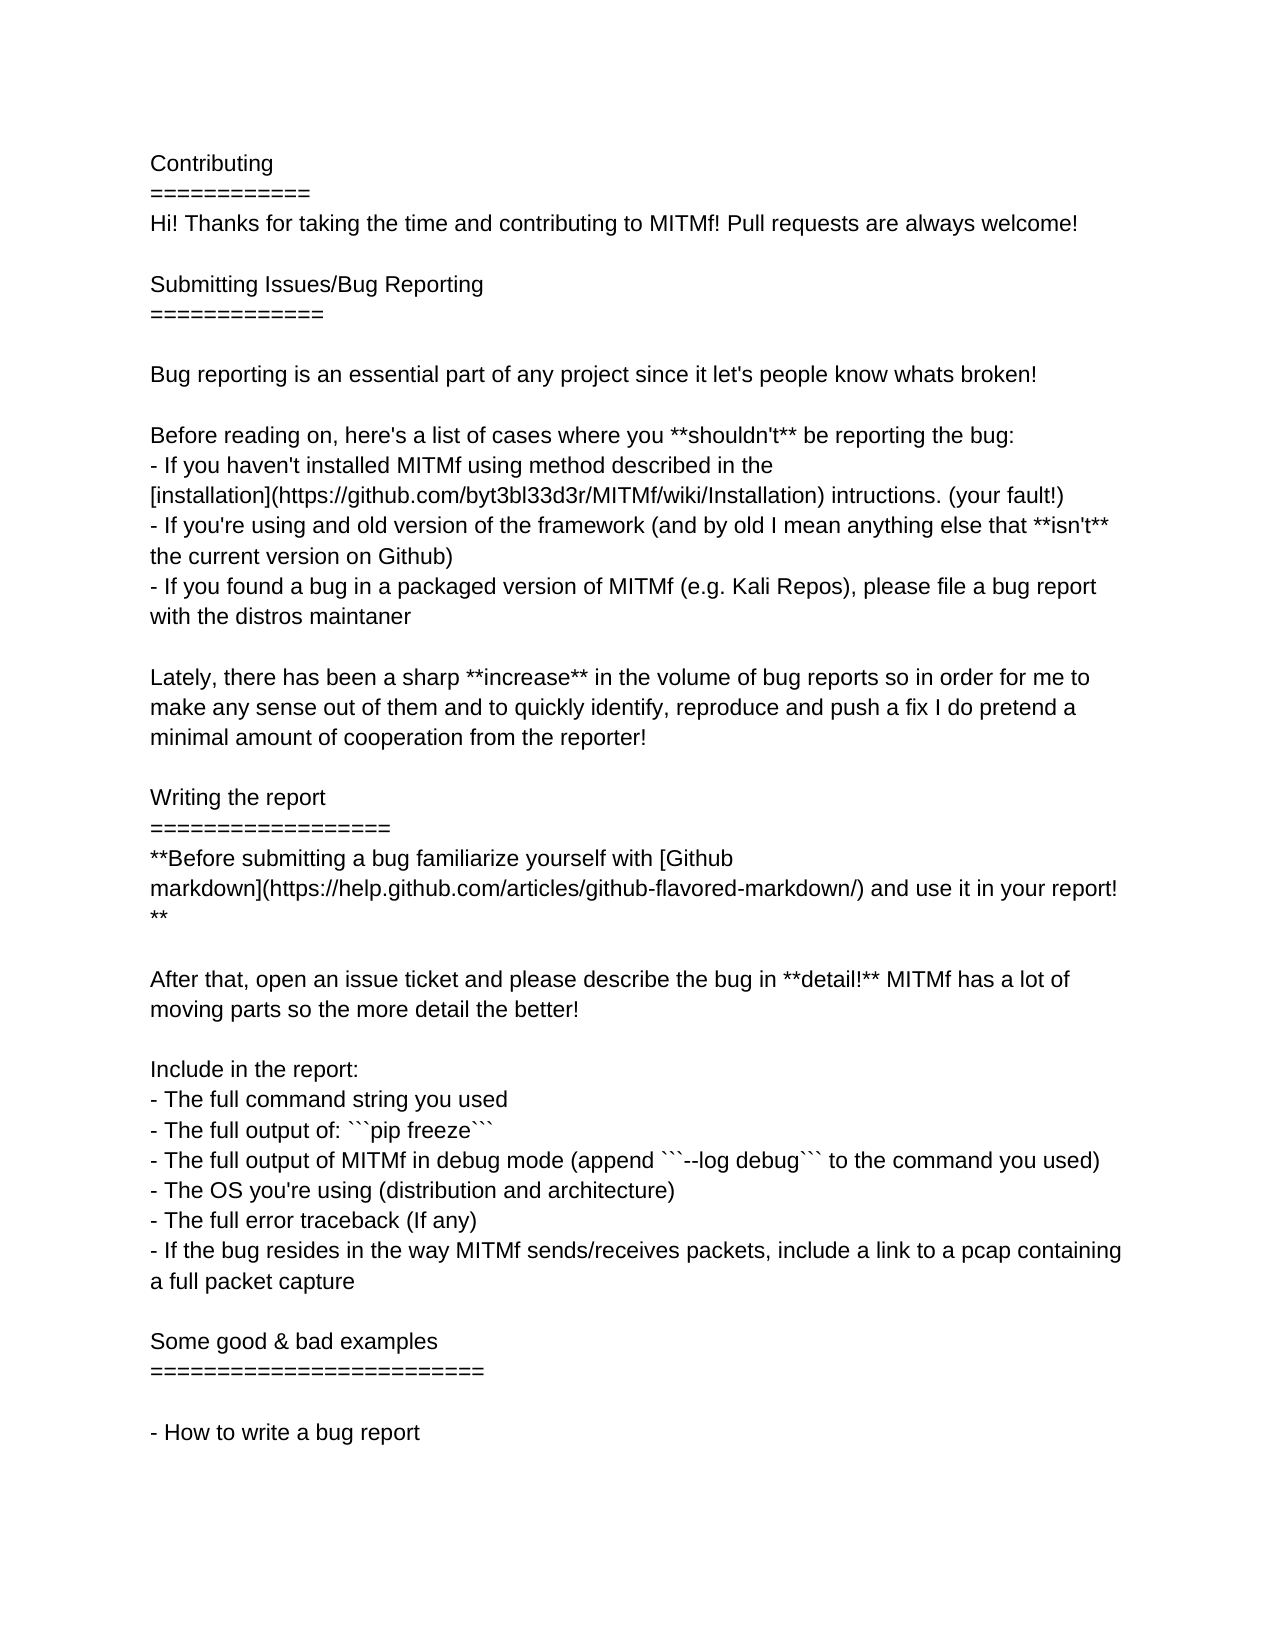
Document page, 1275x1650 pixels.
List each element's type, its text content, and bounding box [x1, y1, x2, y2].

text Lately, there has been a sharp **increase** in the volume of bug reports so in order for me to make any sense out of them and to quickly identify, reproduce and push a fix I do pretend a minimal amount of cooperation from the reporter! [150, 663, 1125, 750]
text Include in the report: [150, 1056, 1125, 1083]
text - The full error traceback (If any) [150, 1207, 1125, 1234]
text Writing the report [150, 784, 1125, 811]
text Contributing [150, 150, 1125, 176]
text - How to write a bug report [150, 1419, 1125, 1445]
text - The full output of: ```pip freeze``` [150, 1117, 1125, 1143]
text ============ [150, 180, 1125, 207]
text - If you haven't installed MITMf using method described in the [installation](https://github.com/byt3bl33d3r/MITMf/wiki/Installation) intructions. (your fault!) [150, 452, 1125, 509]
text Bug reporting is an essential part of any project since it let's people know whats broken! [150, 361, 1125, 388]
text ============= [150, 301, 1125, 327]
text Some good & bad examples [150, 1328, 1125, 1354]
text - The full command string you used [150, 1086, 1125, 1113]
text - The OS you're using (distribution and architecture) [150, 1177, 1125, 1203]
text ================== [150, 814, 1125, 841]
text ========================= [150, 1358, 1125, 1385]
text Hi! Thanks for taking the time and contributing to MITMf! Pull requests are always welcome! [150, 210, 1125, 237]
text - The full output of MITMf in debug mode (append ```--log debug``` to the command you used) [150, 1147, 1125, 1173]
text **Before submitting a bug familiarize yourself with [Github markdown](https://help.github.com/articles/github-flavored-markdown/) and use it in your report!** [150, 845, 1125, 932]
text Submitting Issues/Bug Reporting [150, 271, 1125, 297]
text - If you're using and old version of the framework (and by old I mean anything else that **isn't** the current version on Github) [150, 512, 1125, 569]
text - If the bug resides in the way MITMf sends/receives packets, include a link to a pcap containing a full packet capture [150, 1237, 1125, 1294]
text After that, open an issue ticket and please describe the bug in **detail!** MITMf has a lot of moving parts so the more detail the better! [150, 966, 1125, 1022]
text Before reading on, here's a list of cases where you **shouldn't** be reporting the bug: [150, 422, 1125, 448]
text - If you found a bug in a packaged version of MITMf (e.g. Kali Repos), please file a bug report with the distros maintaner [150, 573, 1125, 629]
